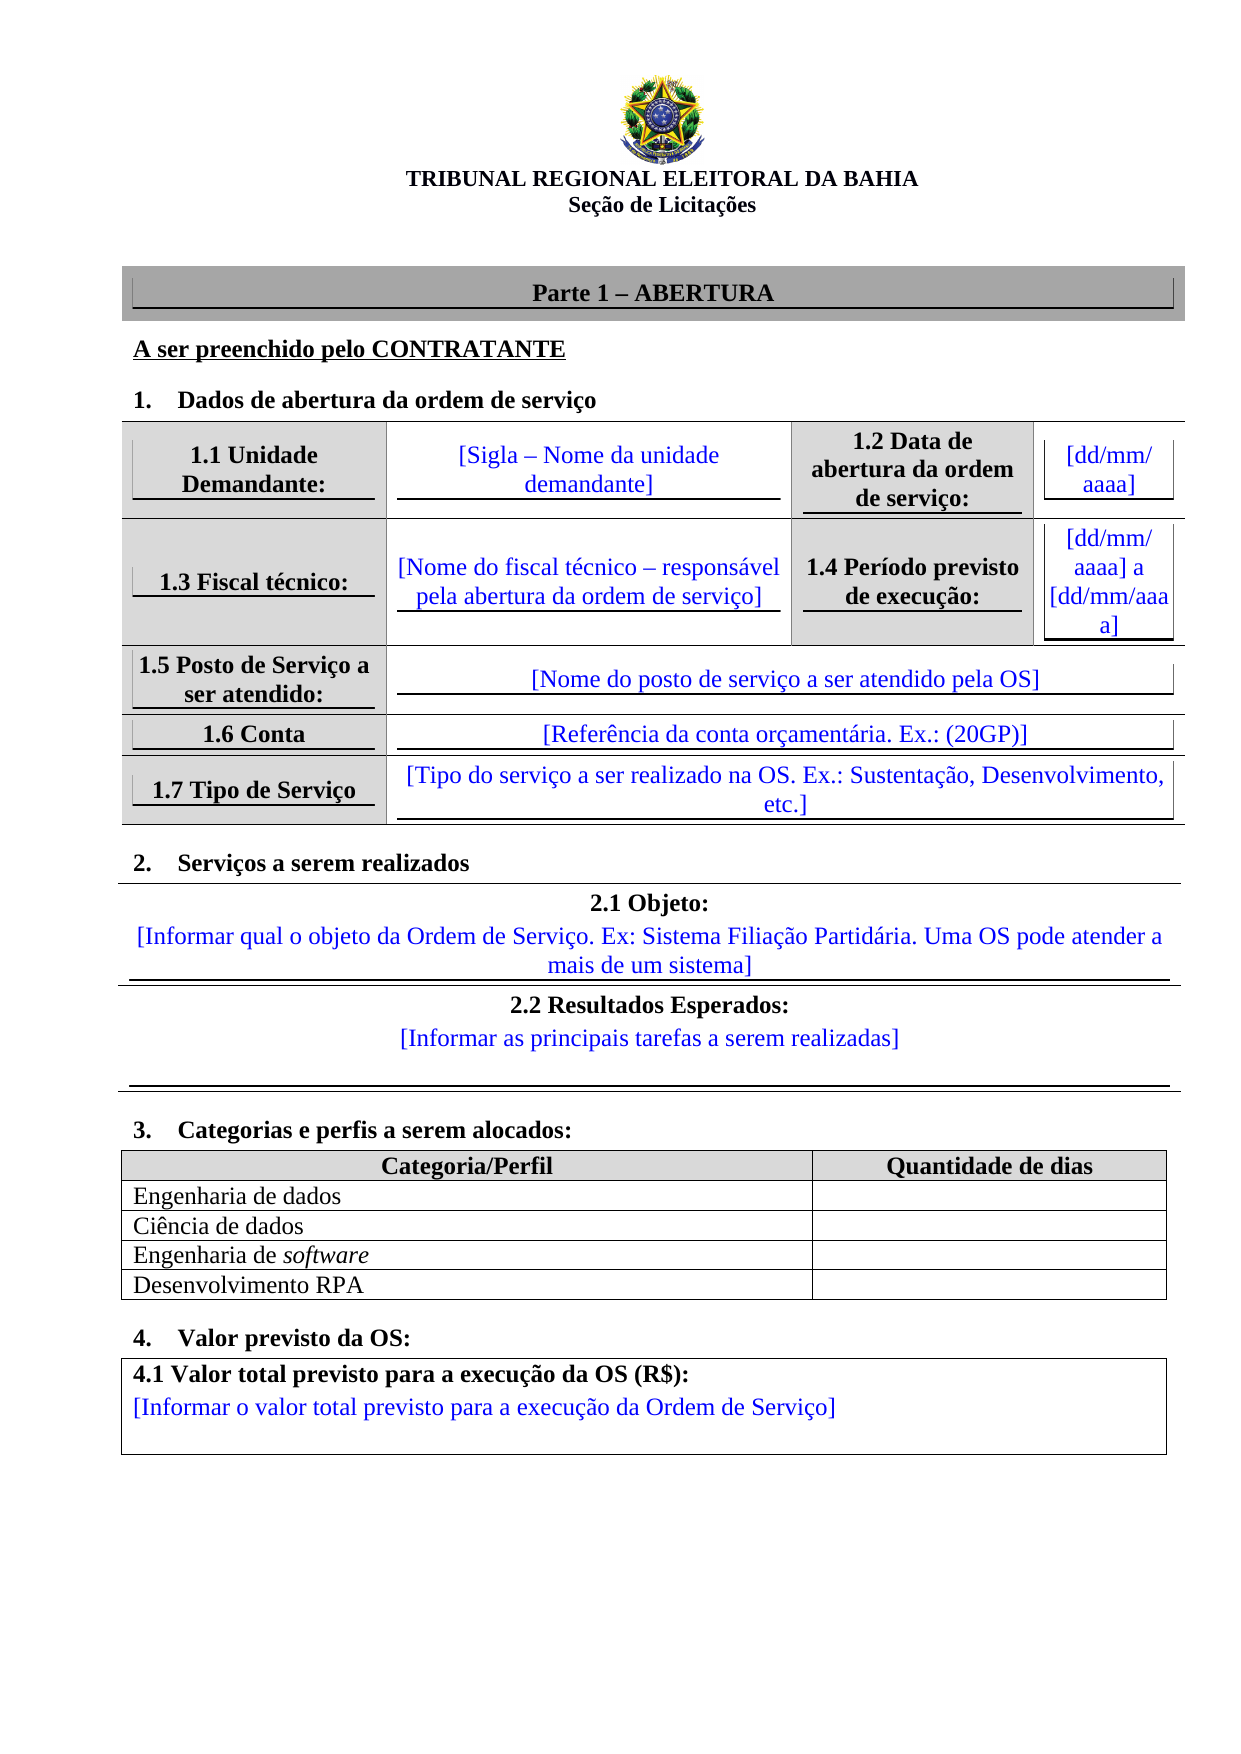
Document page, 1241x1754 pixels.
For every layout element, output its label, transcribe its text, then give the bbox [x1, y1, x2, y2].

text A ser preenchido pelo CONTRATANTE [133, 334, 1196, 363]
table_cell 1.6 Conta [122, 715, 386, 755]
table_cell Desenvolvimento RPA [122, 1270, 812, 1299]
table_cell 1.3 Fiscal técnico: [122, 519, 386, 645]
table_cell [dd/mm/aaaa] a [dd/mm/aaaa] [1034, 519, 1185, 645]
table_header Parte 1 – ABERTURA [122, 266, 1185, 321]
table_header 4.1 Valor total previsto para a execução da OS (R$): [Informar o valor total previsto para a execução da Ordem de Serviço] [122, 1359, 1166, 1454]
table_cell [813, 1211, 1166, 1239]
table_cell [Referência da conta orçamentária. Ex.: (20GP)] [387, 715, 1185, 755]
list Categorias e perfis a serem alocados: [133, 1115, 1196, 1144]
table_cell [Nome do posto de serviço a ser atendido pela OS] [387, 646, 1185, 714]
table_cell 2.2 Resultados Esperados: [Informar as principais tarefas a serem realizadas] [118, 986, 1181, 1091]
table_cell [813, 1181, 1166, 1210]
list Valor previsto da OS: [133, 1323, 1196, 1352]
table_header 2.1 Objeto: [Informar qual o objeto da Ordem de Serviço. Ex: Sistema Filiação Partidária. Uma OS pode atender a mais de um sistema] [118, 884, 1181, 985]
table_cell 1.4 Período previsto de execução: [792, 519, 1033, 645]
list Dados de abertura da ordem de serviço [133, 386, 1196, 414]
table_cell Ciência de dados [122, 1211, 812, 1239]
table_cell [Tipo do serviço a ser realizado na OS. Ex.: Sustentação, Desenvolvimento, etc.] [387, 756, 1185, 824]
table_cell Engenharia de dados [122, 1181, 812, 1210]
table_cell [813, 1270, 1166, 1299]
list Serviços a serem realizados [133, 848, 1196, 877]
table_cell 1.5 Posto de Serviço a ser atendido: [122, 646, 386, 714]
table_header Categoria/Perfil [122, 1151, 812, 1180]
table_header Quantidade de dias [813, 1151, 1166, 1180]
table_header [Sigla – Nome da unidade demandante] [387, 422, 791, 518]
table_cell 1.7 Tipo de Serviço [122, 756, 386, 824]
table_cell [Nome do fiscal técnico – responsável pela abertura da ordem de serviço] [387, 519, 791, 645]
table_cell [813, 1241, 1166, 1269]
table_header 1.2 Data de abertura da ordem de serviço: [792, 422, 1033, 518]
table_cell Engenharia de software [122, 1241, 812, 1269]
table_header 1.1 Unidade Demandante: [122, 422, 386, 518]
table_header [dd/mm/aaaa] [1034, 422, 1185, 518]
